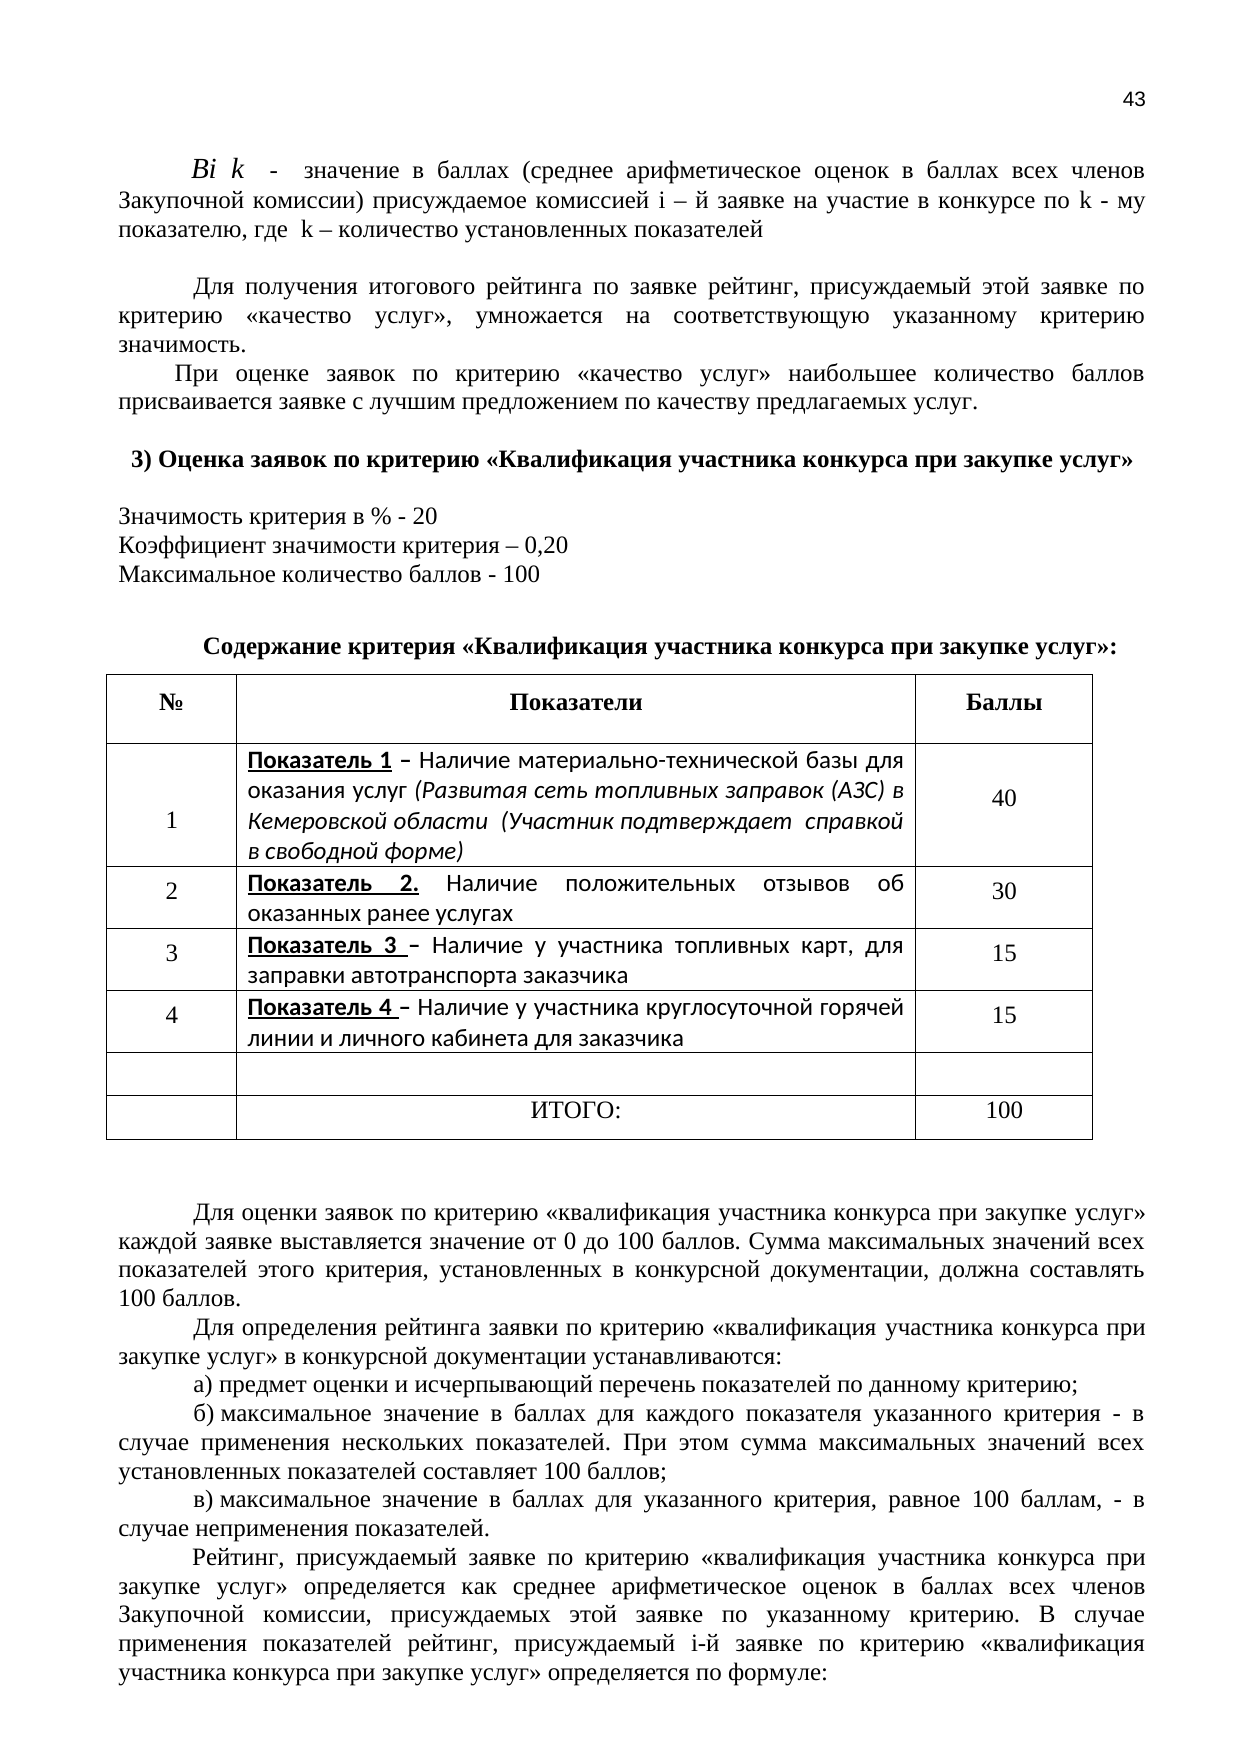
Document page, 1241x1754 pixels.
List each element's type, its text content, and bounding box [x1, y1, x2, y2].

table_cell [107, 1053, 236, 1094]
table_cell Показатель 3 – Наличие у участника топливных карт, для заправки автотранспорта заказчика [237, 929, 915, 990]
text Для определения рейтинга заявки по критерию «квалификация участника конкурса при закупке услуг» в конкурсной документации устанавливаются: [118, 1312, 1146, 1369]
table_cell Показатель 1 – Наличие материально-технической базы для оказания услуг (Развитая сеть топливных заправок (АЗС) в Кемеровской области (Участник подтверждает справкой в свободной форме) [237, 744, 915, 866]
table_cell Показатель 2. Наличие положительных отзывов об оказанных ранее услугах [237, 867, 915, 928]
table_cell [107, 1096, 236, 1138]
table_header Баллы [916, 675, 1092, 743]
table_cell 4 [107, 991, 236, 1052]
text в) максимальное значение в баллах для указанного критерия, равное 100 баллам, - в случае неприменения показателей. [118, 1484, 1146, 1542]
table_cell 1 [107, 744, 236, 866]
table_cell ИТОГО: [237, 1096, 915, 1138]
table_cell 100 [916, 1096, 1092, 1138]
text а) предмет оценки и исчерпывающий перечень показателей по данному критерию; [118, 1369, 1146, 1398]
text Значимость критерия в % - 20 [118, 501, 1146, 530]
table_cell 3 [107, 929, 236, 990]
text Для оценки заявок по критерию «квалификация участника конкурса при закупке услуг» каждой заявке выставляется значение от 0 до 100 баллов. Сумма максимальных значений всех показателей этого критерия, установленных в конкурсной документации, должна составлять 100 баллов. [118, 1197, 1146, 1312]
table_header Показатели [237, 675, 915, 743]
table_cell 2 [107, 867, 236, 928]
table_cell 15 [916, 929, 1092, 990]
text б) максимальное значение в баллах для каждого показателя указанного критерия - в случае применения нескольких показателей. При этом сумма максимальных значений всех установленных показателей составляет 100 баллов; [118, 1398, 1146, 1484]
table_cell 40 [916, 744, 1092, 866]
text Максимальное количество баллов - 100 [118, 559, 1146, 588]
text При оценке заявок по критерию «качество услуг» наибольшее количество баллов присваивается заявке с лучшим предложением по качеству предлагаемых услуг. [118, 358, 1146, 415]
text Коэффициент значимости критерия – 0,20 [118, 530, 1146, 559]
text Рейтинг, присуждаемый заявке по критерию «квалификация участника конкурса при закупке услуг» определяется как среднее арифметическое оценок в баллах всех членов Закупочной комиссии, присуждаемых этой заявке по указанному критерию. В случае применения показателей рейтинг, присуждаемый i-й заявке по критерию «квалификация участника конкурса при закупке услуг» определяется по формуле: [118, 1542, 1146, 1686]
table_cell Показатель 4 – Наличие у участника круглосуточной горячей линии и личного кабинета для заказчика [237, 991, 915, 1052]
text Содержание критерия «Квалификация участника конкурса при закупке услуг»: [118, 631, 1146, 659]
table_cell [237, 1053, 915, 1094]
table_cell [916, 1053, 1092, 1094]
table_cell 15 [916, 991, 1092, 1052]
table_cell 30 [916, 867, 1092, 928]
table_header № [107, 675, 236, 743]
text Bi k - значение в баллах (среднее арифметическое оценок в баллах всех членов Закупочной комиссии) присуждаемое комиссией i – й заявке на участие в конкурсе по k - му показателю, где k – количество установленных показателей [118, 152, 1146, 243]
text Для получения итогового рейтинга по заявке рейтинг, присуждаемый этой заявке по критерию «качество услуг», умножается на соответствующую указанному критерию значимость. [118, 271, 1146, 358]
text 3) Оценка заявок по критерию «Квалификация участника конкурса при закупке услуг» [118, 444, 1146, 473]
